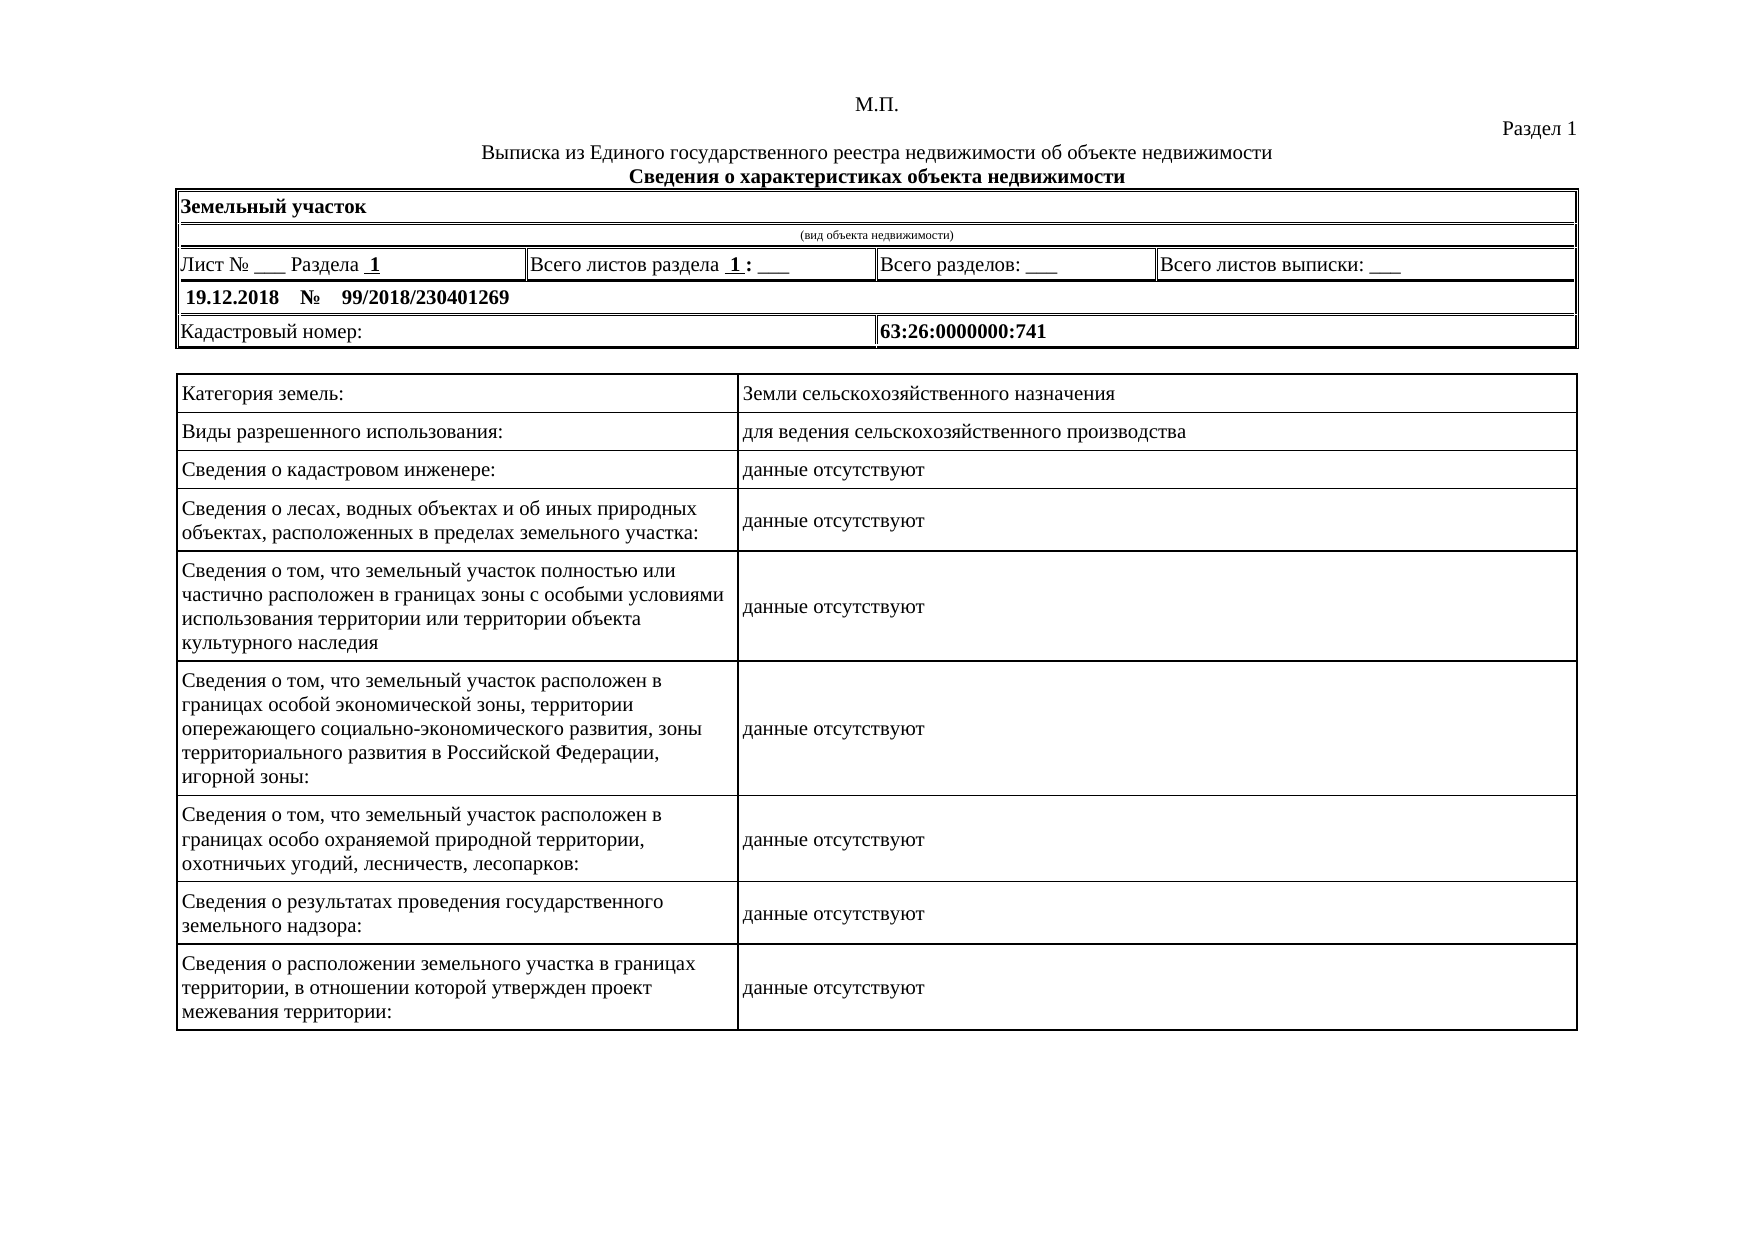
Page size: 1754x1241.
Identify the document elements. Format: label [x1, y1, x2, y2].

table_header [174, 89, 1580, 1061]
